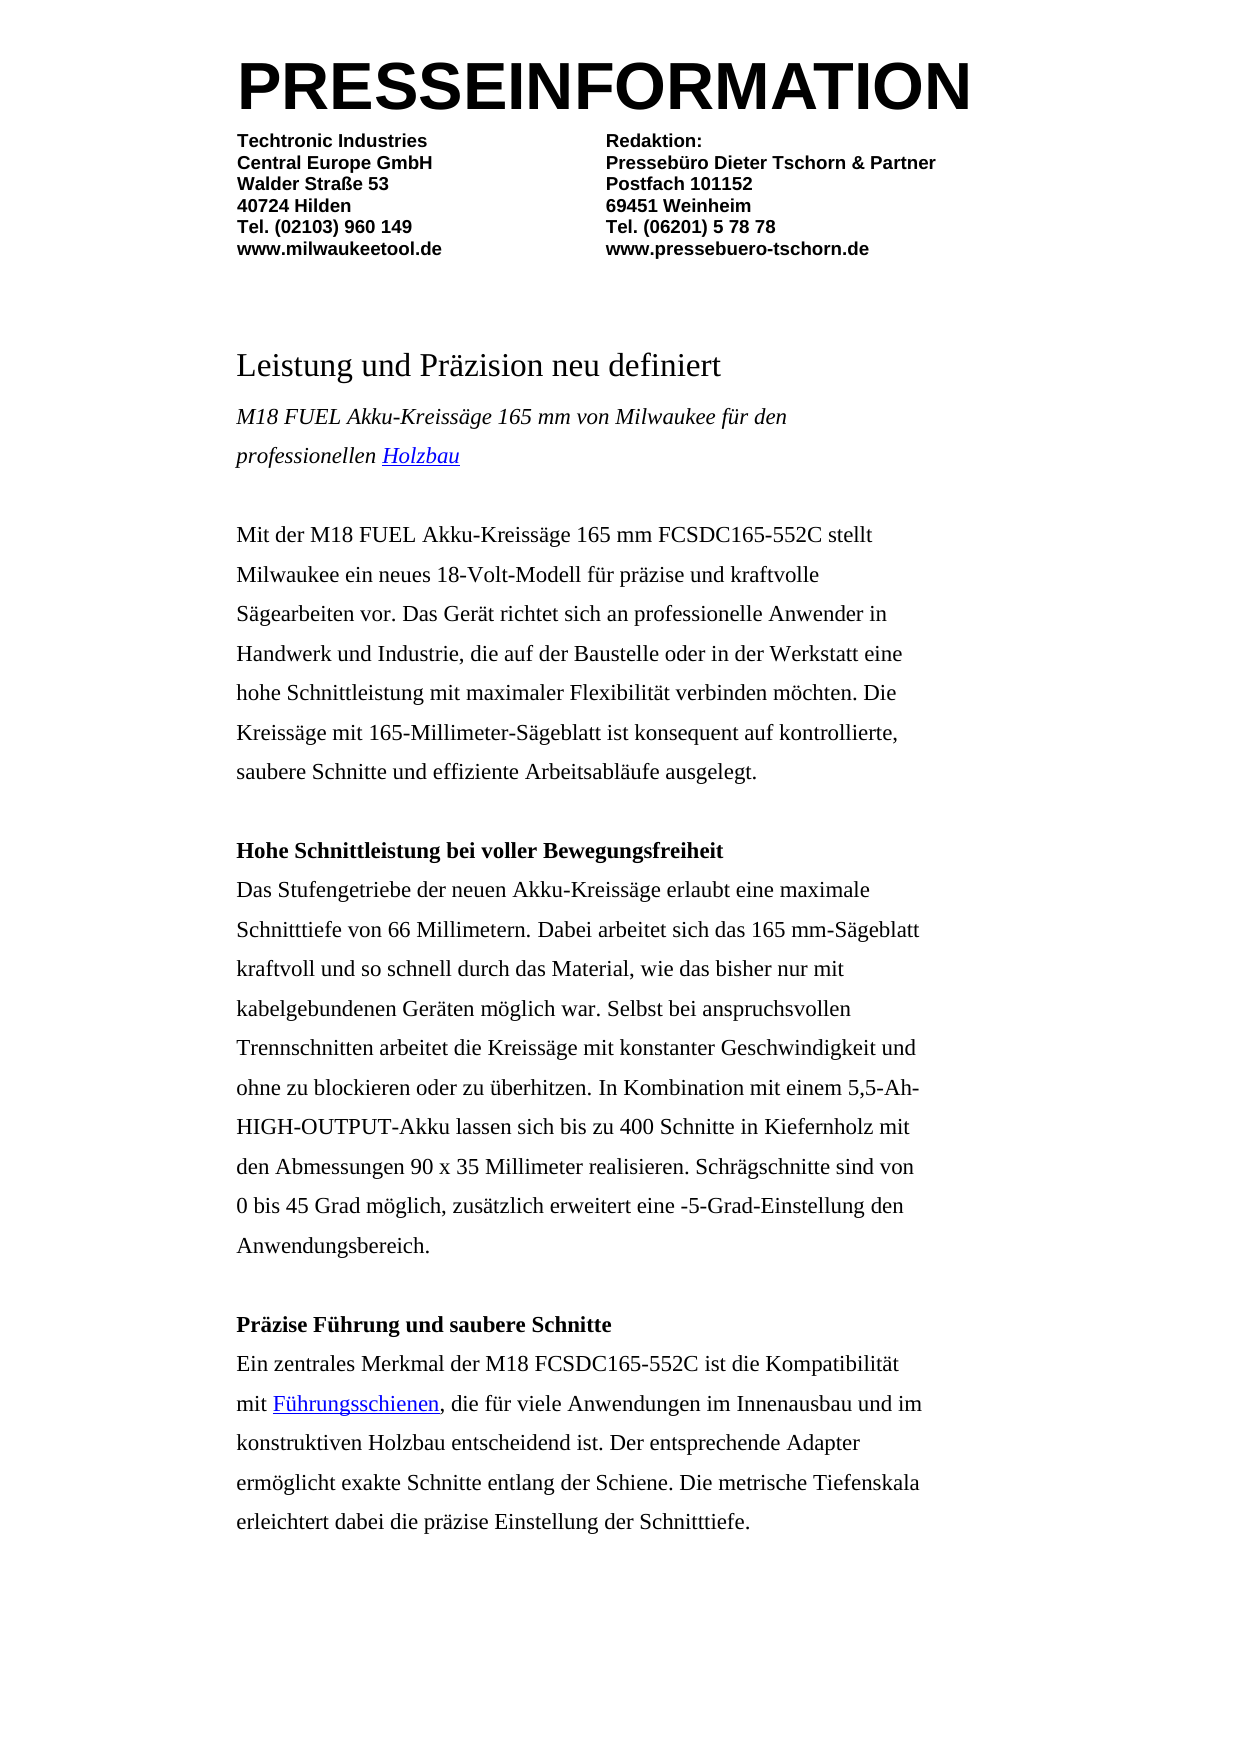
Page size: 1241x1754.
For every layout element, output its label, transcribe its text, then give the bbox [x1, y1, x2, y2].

text professionellen Holzbau [236, 442, 960, 469]
text Präzise Führung und saubere Schnitte [236, 1311, 927, 1337]
text Ein zentrales Merkmal der M18 FCSDC165-552C ist die Kompatibilität mit Führungsschienen, die für viele Anwendungen im Innenausbau und im konstruktiven Holzbau entscheidend ist. Der entsprechende Adapter ermöglicht exakte Schnitte entlang der Schiene. Die metrische Tiefenskala erleichtert dabei die präzise Einstellung der Schnitttiefe. [236, 1350, 927, 1534]
text M18 FUEL Akku-Kreissäge 165 mm von Milwaukee für den [236, 403, 960, 429]
text Das Stufengetriebe der neuen Akku-Kreissäge erlaubt eine maximale Schnitttiefe von 66 Millimetern. Dabei arbeitet sich das 165 mm-Sägeblatt kraftvoll und so schnell durch das Material, wie das bisher nur mit kabelgebundenen Geräten möglich war. Selbst bei anspruchsvollen Trennschnitten arbeitet die Kreissäge mit konstanter Geschwindigkeit und ohne zu blockieren oder zu überhitzen. In Kombination mit einem 5,5-Ah-HIGH-OUTPUT-Akku lassen sich bis zu 400 Schnitte in Kiefernholz mit den Abmessungen 90 x 35 Millimeter realisieren. Schrägschnitte sind von 0 bis 45 Grad möglich, zusätzlich erweitert eine -5-Grad-Einstellung den Anwendungsbereich. [236, 877, 927, 1258]
text Hohe Schnittleistung bei voller Bewegungsfreiheit [236, 837, 927, 863]
text Leistung und Präzision neu definiert [236, 345, 927, 384]
text Mit der M18 FUEL Akku-Kreissäge 165 mm FCSDC165-552C stellt Milwaukee ein neues 18-Volt-Modell für präzise und kraftvolle Sägearbeiten vor. Das Gerät richtet sich an professionelle Anwender in Handwerk und Industrie, die auf der Baustelle oder in der Werkstatt eine hohe Schnittleistung mit maximaler Flexibilität verbinden möchten. Die Kreissäge mit 165-Millimeter-Sägeblatt ist konsequent auf kontrollierte, saubere Schnitte und effiziente Arbeitsabläufe ausgelegt. [236, 521, 927, 784]
